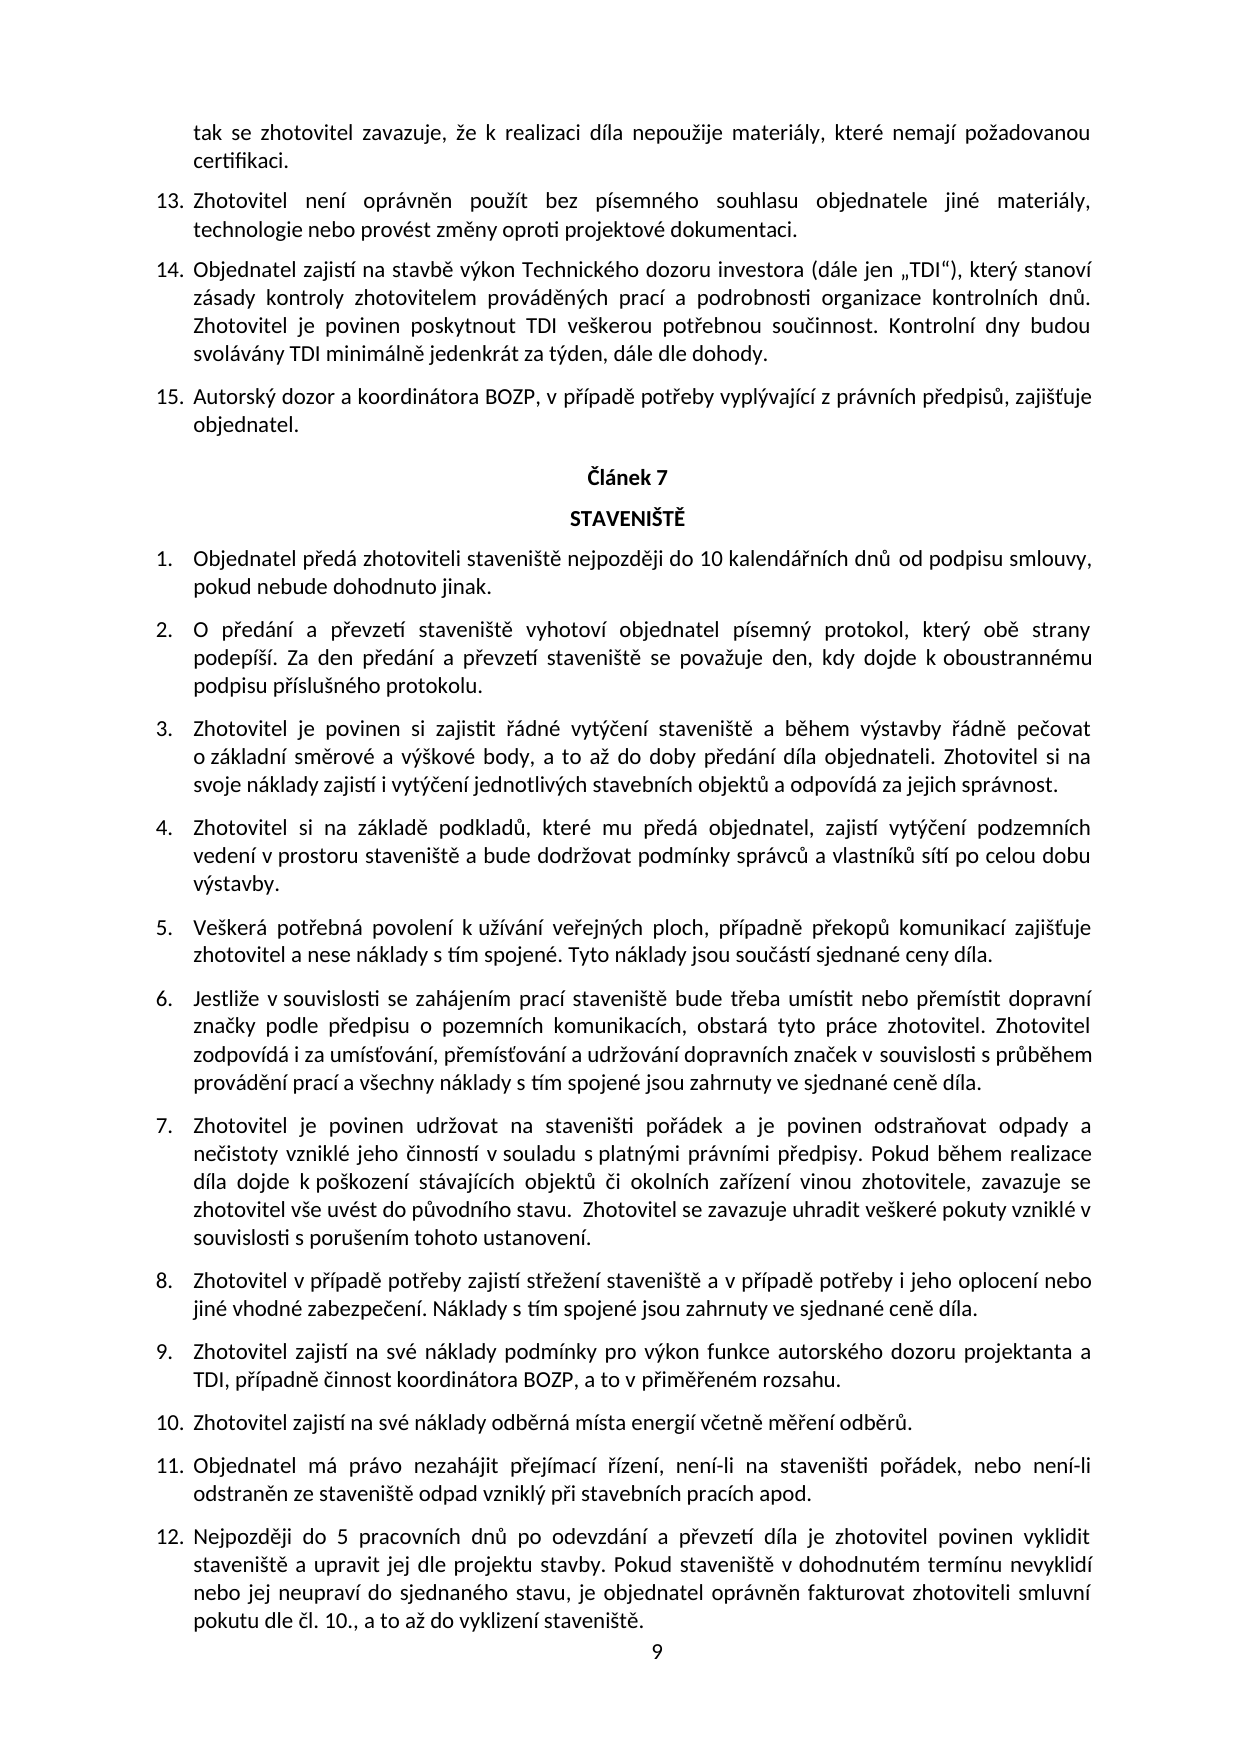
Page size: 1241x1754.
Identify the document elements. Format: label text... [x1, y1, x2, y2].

list Zhotovitel zajistí na své náklady odběrná místa energií včetně měření odběrů. [156, 1408, 1093, 1436]
list Zhotovitel v případě potřeby zajistí střežení staveniště a v případě potřeby i jeho oplocení nebo jiné vhodné zabezpečení. Náklady s tím spojené jsou zahrnuty ve sjednané ceně díla. [156, 1266, 1093, 1322]
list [156, 118, 1093, 174]
list Objednatel předá zhotoviteli staveniště nejpozději do 10 kalendářních dnů od podpisu smlouvy, pokud nebude dohodnuto jinak. [156, 544, 1093, 600]
text Staveniště [162, 504, 1093, 532]
list Autorský dozor a koordinátora BOZP, v případě potřeby vyplývající z právních předpisů, zajišťuje objednatel. [156, 382, 1093, 438]
list Zhotovitel je povinen udržovat na staveništi pořádek a je povinen odstraňovat odpady a nečistoty vzniklé jeho činností v souladu s platnými právními předpisy. Pokud během realizace díla dojde k poškození stávajících objektů či okolních zařízení vinou zhotovitele, zavazuje se zhotovitel vše uvést do původního stavu. Zhotovitel se zavazuje uhradit veškeré pokuty vzniklé v souvislosti s porušením tohoto ustanovení. [156, 1111, 1093, 1251]
list Jestliže v souvislosti se zahájením prací staveniště bude třeba umístit nebo přemístit dopravní značky podle předpisu o pozemních komunikacích, obstará tyto práce zhotovitel. Zhotovitel zodpovídá i za umísťování, přemísťování a udržování dopravních značek v souvislosti s průběhem provádění prací a všechny náklady s tím spojené jsou zahrnuty ve sjednané ceně díla. [156, 984, 1093, 1096]
list O předání a převzetí staveniště vyhotoví objednatel písemný protokol, který obě strany podepíší. Za den předání a převzetí staveniště se považuje den, kdy dojde k oboustrannému podpisu příslušného protokolu. [156, 615, 1093, 699]
list Zhotovitel není oprávněn použít bez písemného souhlasu objednatele jiné materiály, technologie nebo provést změny oproti projektové dokumentaci. [156, 187, 1093, 243]
list Veškerá potřebná povolení k užívání veřejných ploch, případně překopů komunikací zajišťuje zhotovitel a nese náklady s tím spojené. Tyto náklady jsou součástí sjednané ceny díla. [156, 913, 1093, 969]
list Objednatel zajistí na stavbě výkon Technického dozoru investora (dále jen „TDI“), který stanoví zásady kontroly zhotovitelem prováděných prací a podrobnosti organizace kontrolních dnů. Zhotovitel je povinen poskytnout TDI veškerou potřebnou součinnost. Kontrolní dny budou svolávány TDI minimálně jedenkrát za týden, dále dle dohody. [156, 255, 1093, 367]
list Nejpozději do 5 pracovních dnů po odevzdání a převzetí díla je zhotovitel povinen vyklidit staveniště a upravit jej dle projektu stavby. Pokud staveniště v dohodnutém termínu nevyklidí nebo jej neupraví do sjednaného stavu, je objednatel oprávněn fakturovat zhotoviteli smluvní pokutu dle čl. 10., a to až do vyklizení staveniště. [156, 1522, 1093, 1634]
list Objednatel má právo nezahájit přejímací řízení, není-li na staveništi pořádek, nebo není-li odstraněn ze staveniště odpad vzniklý při stavebních pracích apod. [156, 1451, 1093, 1507]
subtitle Článek 7 [162, 463, 1093, 491]
list Zhotovitel zajistí na své náklady podmínky pro výkon funkce autorského dozoru projektanta a TDI, případně činnost koordinátora BOZP, a to v přiměřeném rozsahu. [156, 1337, 1093, 1393]
list Zhotovitel si na základě podkladů, které mu předá objednatel, zajistí vytýčení podzemních vedení v prostoru staveniště a bude dodržovat podmínky správců a vlastníků sítí po celou dobu výstavby. [156, 813, 1093, 898]
list Zhotovitel je povinen si zajistit řádné vytýčení staveniště a během výstavby řádně pečovat o základní směrové a výškové body, a to až do doby předání díla objednateli. Zhotovitel si na svoje náklady zajistí i vytýčení jednotlivých stavebních objektů a odpovídá za jejich správnost. [156, 714, 1093, 798]
